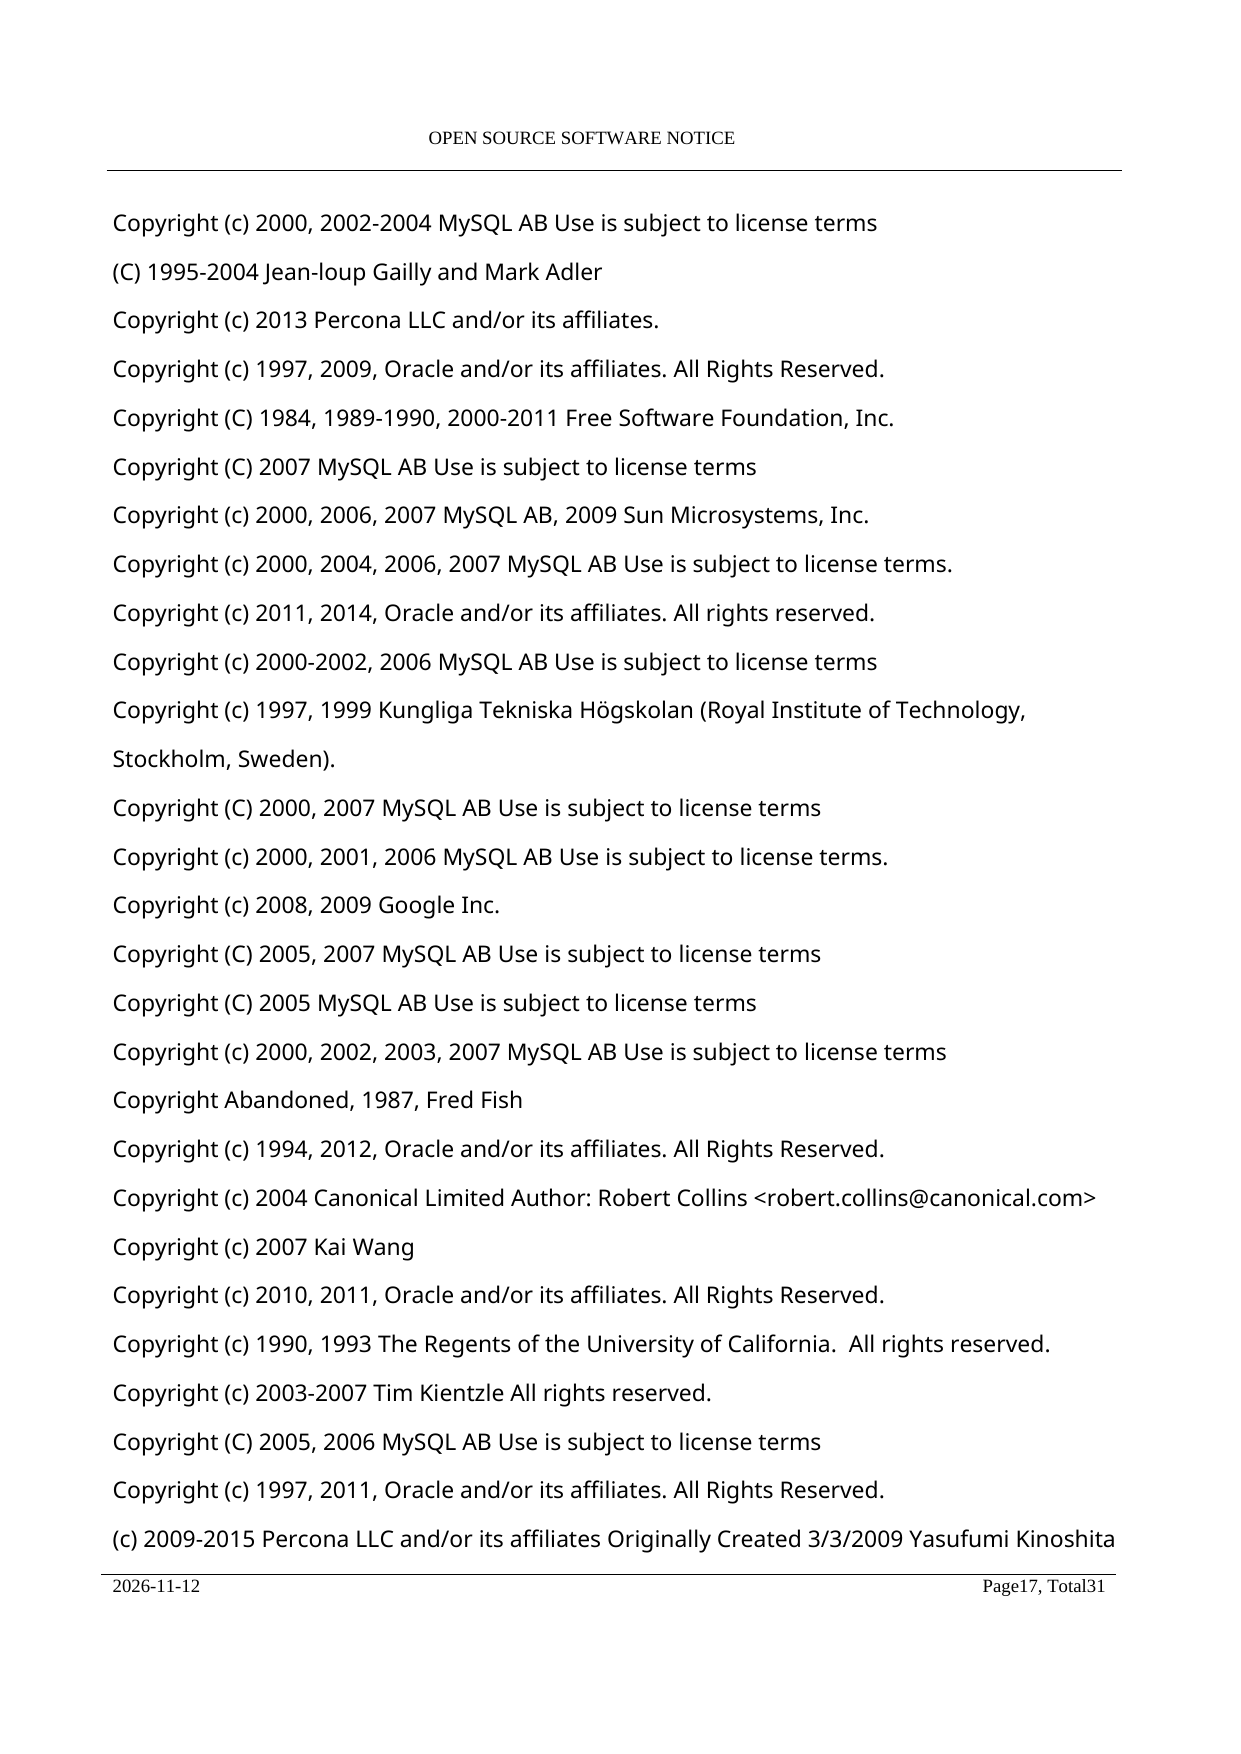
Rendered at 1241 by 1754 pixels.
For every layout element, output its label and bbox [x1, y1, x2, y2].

text [112, 206, 1128, 1555]
